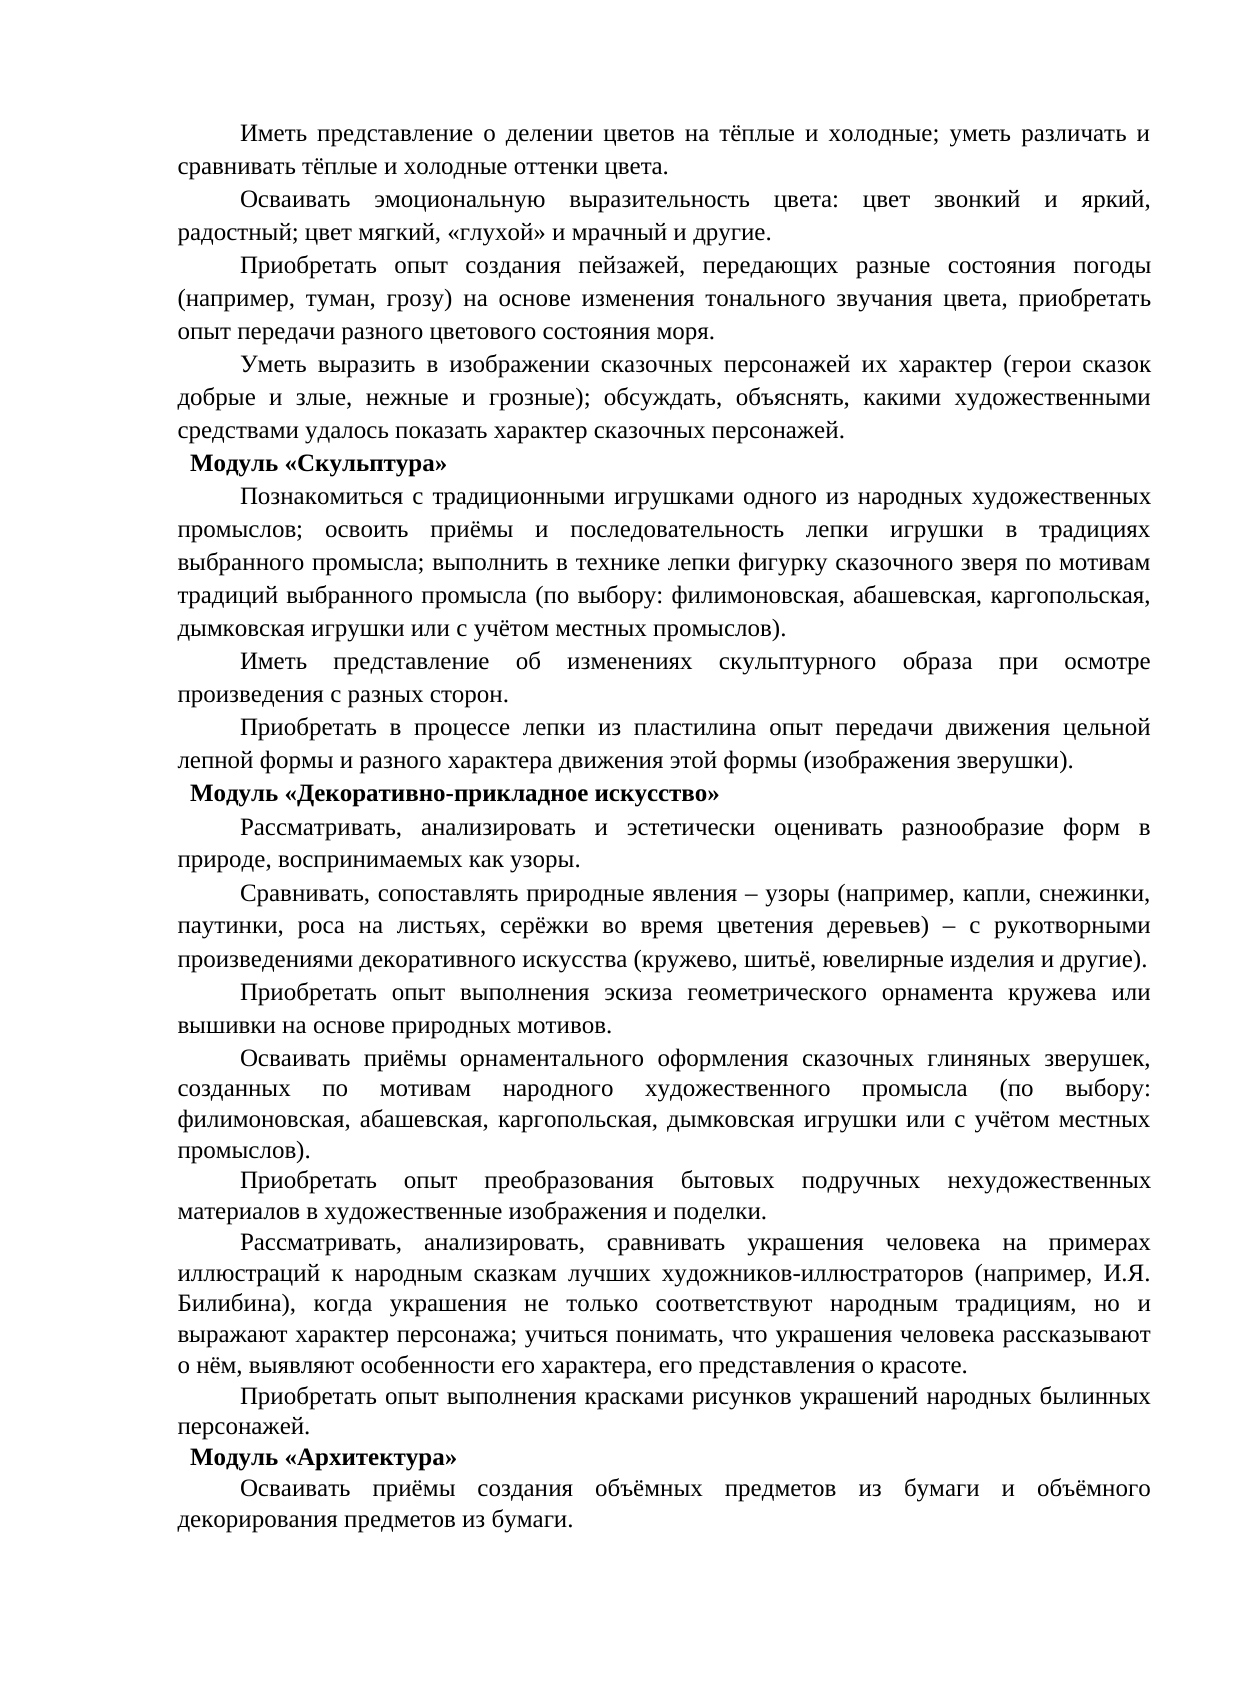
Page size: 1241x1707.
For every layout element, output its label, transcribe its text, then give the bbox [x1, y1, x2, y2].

text Иметь представление об изменениях скульптурного образа при осмотре произведения с разных сторон. [177, 646, 1152, 708]
text Уметь выразить в изображении сказочных персонажей их характер (герои сказок добрые и злые, нежные и грозные); обсуждать, объяснять, какими художественными средствами удалось показать характер сказочных персонажей. [177, 349, 1152, 444]
text Осваивать приёмы орнаментального оформления сказочных глиняных зверушек, созданных по мотивам народного художественного промысла (по выбору: филимоновская, абашевская, каргопольская, дымковская игрушки или с учётом местных промыслов). [177, 1043, 1152, 1164]
text Иметь представление о делении цветов на тёплые и холодные; уметь различать и сравнивать тёплые и холодные оттенки цвета. [177, 118, 1152, 180]
text Осваивать эмоциональную выразительность цвета: цвет звонкий и яркий, радостный; цвет мягкий, «глухой» и мрачный и другие. [177, 184, 1152, 246]
text Сравнивать, сопоставлять природные явления – узоры (например, капли, снежинки, паутинки, роса на листьях, серёжки во время цветения деревьев) – с рукотворными произведениями декоративного искусства (кружево, шитьё, ювелирные изделия и другие). [177, 878, 1152, 972]
text Приобретать опыт выполнения красками рисунков украшений народных былинных персонажей. [177, 1381, 1152, 1440]
text Приобретать опыт выполнения эскиза геометрического орнамента кружева или вышивки на основе природных мотивов. [177, 977, 1152, 1038]
text Рассматривать, анализировать и эстетически оценивать разнообразие форм в природе, воспринимаемых как узоры. [177, 812, 1152, 873]
text Модуль «Скульптура» [190, 448, 1152, 477]
text Приобретать в процессе лепки из пластилина опыт передачи движения цельной лепной формы и разного характера движения этой формы (изображения зверушки). [177, 712, 1152, 774]
text Модуль «Архитектура» [190, 1442, 1152, 1471]
text Познакомиться с традиционными игрушками одного из народных художественных промыслов; освоить приёмы и последовательность лепки игрушки в традициях выбранного промысла; выполнить в технике лепки фигурку сказочного зверя по мотивам традиций выбранного промысла (по выбору: филимоновская, абашевская, каргопольская, дымковская игрушки или с учётом местных промыслов). [177, 481, 1152, 642]
text Осваивать приёмы создания объёмных предметов из бумаги и объёмного декорирования предметов из бумаги. [177, 1473, 1152, 1532]
text Приобретать опыт создания пейзажей, передающих разные состояния погоды (например, туман, грозу) на основе изменения тонального звучания цвета, приобретать опыт передачи разного цветового состояния моря. [177, 250, 1152, 345]
text Приобретать опыт преобразования бытовых подручных нехудожественных материалов в художественные изображения и поделки. [177, 1166, 1152, 1225]
text Модуль «Декоративно-прикладное искусство» [190, 778, 1152, 807]
text Рассматривать, анализировать, сравнивать украшения человека на примерах иллюстраций к народным сказкам лучших художников-иллюстраторов (например, И.Я. Билибина), когда украшения не только соответствуют народным традициям, но и выражают характер персонажа; учиться понимать, что украшения человека рассказывают о нём, выявляют особенности его характера, его представления о красоте. [177, 1227, 1152, 1379]
